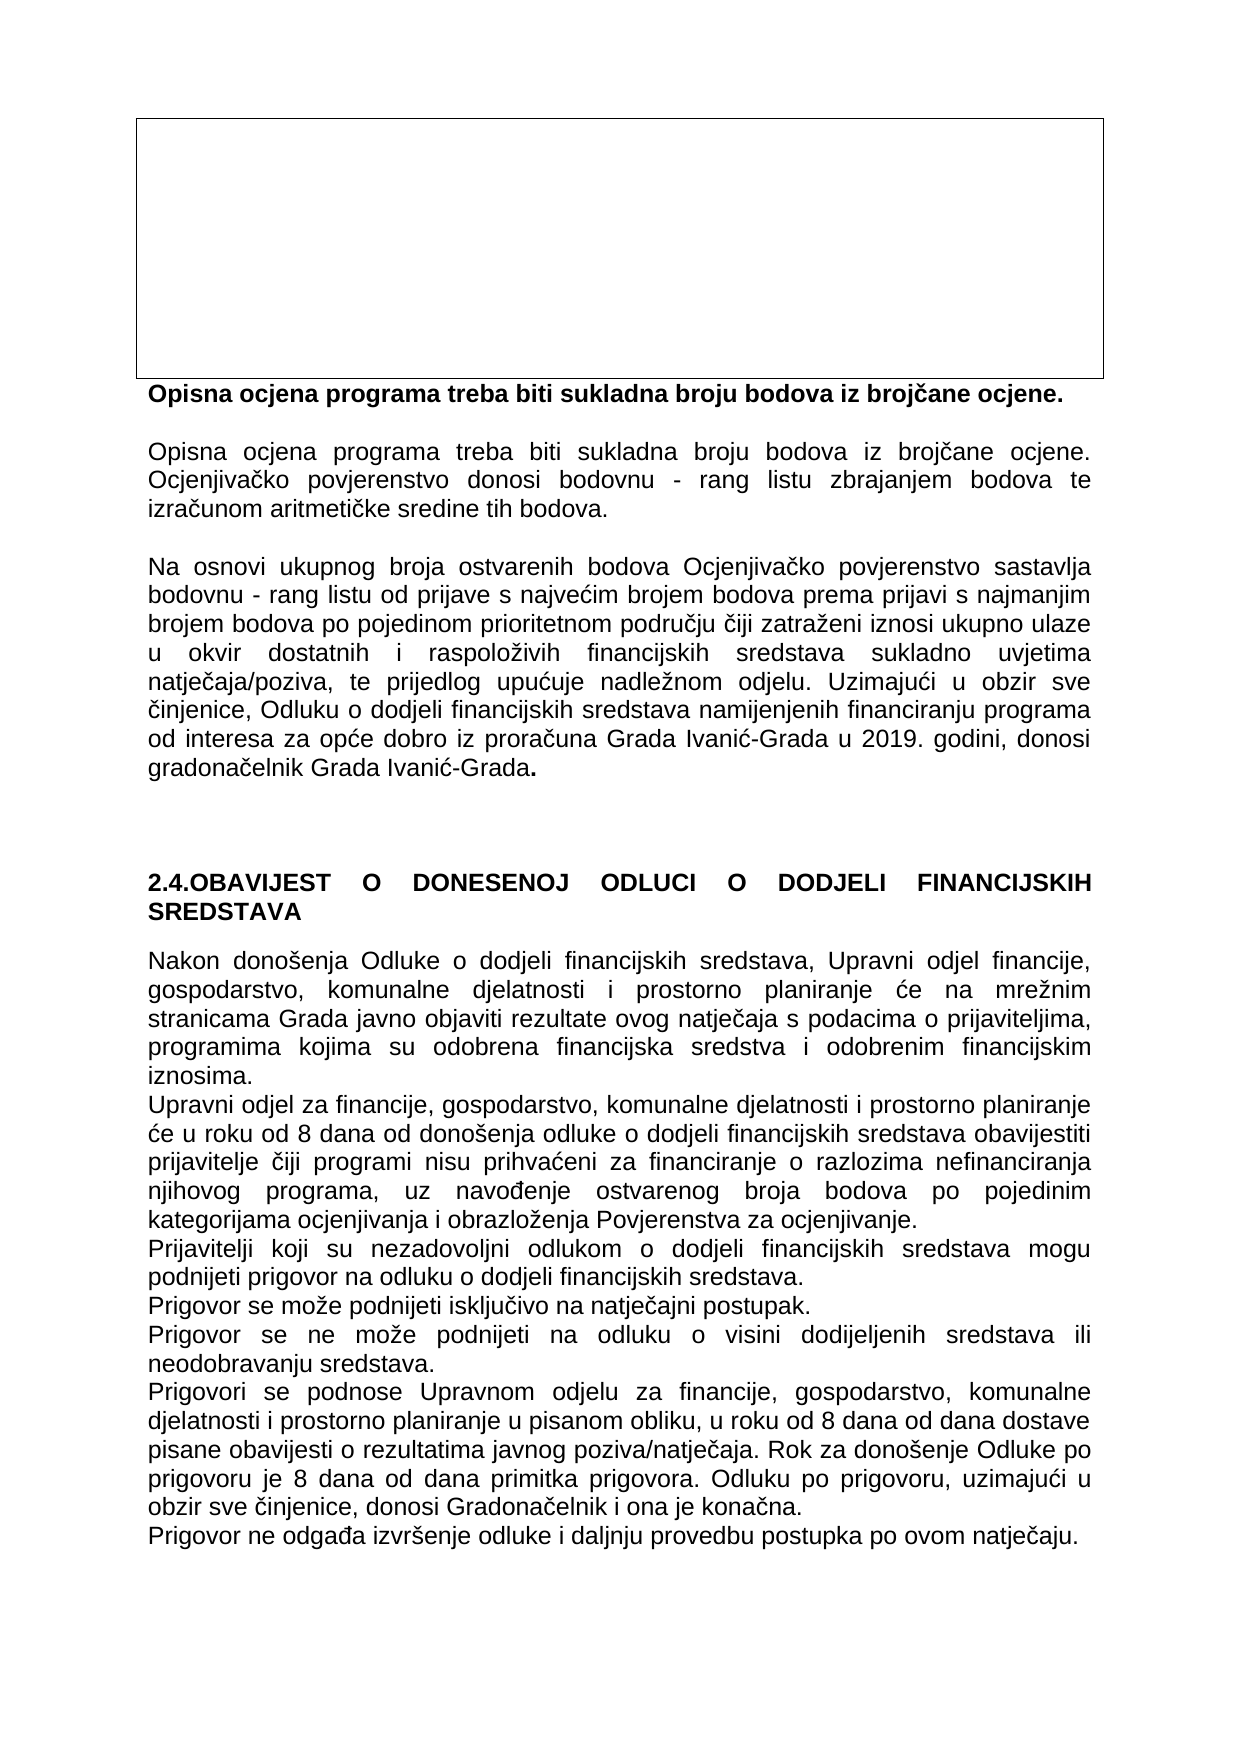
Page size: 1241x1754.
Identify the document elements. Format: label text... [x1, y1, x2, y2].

text Prigovor se ne može podnijeti na odluku o visini dodijeljenih sredstava ili neodobravanju sredstava. [148, 1320, 1093, 1377]
text Prijavitelji koji su nezadovoljni odlukom o dodjeli financijskih sredstava mogu podnijeti prigovor na odluku o dodjeli financijskih sredstava. [148, 1233, 1093, 1291]
text Na osnovi ukupnog broja ostvarenih bodova Ocjenjivačko povjerenstvo sastavlja bodovnu - rang listu od prijave s najvećim brojem bodova prema prijavi s najmanjim brojem bodova po pojedinom prioritetnom području čiji zatraženi iznosi ukupno ulaze u okvir dostatnih i raspoloživih financijskih sredstava sukladno uvjetima natječaja/poziva, te prijedlog upućuje nadležnom odjelu. Uzimajući u obzir sve činjenice, Odluku o dodjeli financijskih sredstava namijenjenih financiranju programa od interesa za opće dobro iz proračuna Grada Ivanić-Grada u 2019. godini, donosi gradonačelnik Grada Ivanić-Grada. [148, 551, 1093, 781]
text Prigovori se podnose Upravnom odjelu za financije, gospodarstvo, komunalne djelatnosti i prostorno planiranje u pisanom obliku, u roku od 8 dana od dana dostave pisane obavijesti o rezultatima javnog poziva/natječaja. Rok za donošenje Odluke po prigovoru je 8 dana od dana primitka prigovora. Odluku po prigovoru, uzimajući u obzir sve činjenice, donosi Gradonačelnik i ona je konačna. [148, 1377, 1093, 1521]
text 2.4.OBAVIJEST O DONESENOJ ODLUCI O DODJELI FINANCIJSKIH SREDSTAVA [148, 868, 1093, 925]
text Opisna ocjena programa treba biti sukladna broju bodova iz brojčane ocjene. [148, 379, 1093, 408]
text Prigovor ne odgađa izvršenje odluke i daljnju provedbu postupka po ovom natječaju. [148, 1521, 1093, 1550]
text Nakon donošenja Odluke o dodjeli financijskih sredstava, Upravni odjel financije, gospodarstvo, komunalne djelatnosti i prostorno planiranje će na mrežnim stranicama Grada javno objaviti rezultate ovog natječaja s podacima o prijaviteljima, programima kojima su odobrena financijska sredstva i odobrenim financijskim iznosima. [148, 946, 1093, 1090]
text Upravni odjel za financije, gospodarstvo, komunalne djelatnosti i prostorno planiranje će u roku od 8 dana od donošenja odluke o dodjeli financijskih sredstava obavijestiti prijavitelje čiji programi nisu prihvaćeni za financiranje o razlozima nefinanciranja njihovog programa, uz navođenje ostvarenog broja bodova po pojedinim kategorijama ocjenjivanja i obrazloženja Povjerenstva za ocjenjivanje. [148, 1090, 1093, 1233]
table_header [137, 119, 1103, 378]
text Opisna ocjena programa treba biti sukladna broju bodova iz brojčane ocjene. Ocjenjivačko povjerenstvo donosi bodovnu - rang listu zbrajanjem bodova te izračunom aritmetičke sredine tih bodova. [148, 436, 1093, 523]
text Prigovor se može podnijeti isključivo na natječajni postupak. [148, 1291, 1093, 1320]
